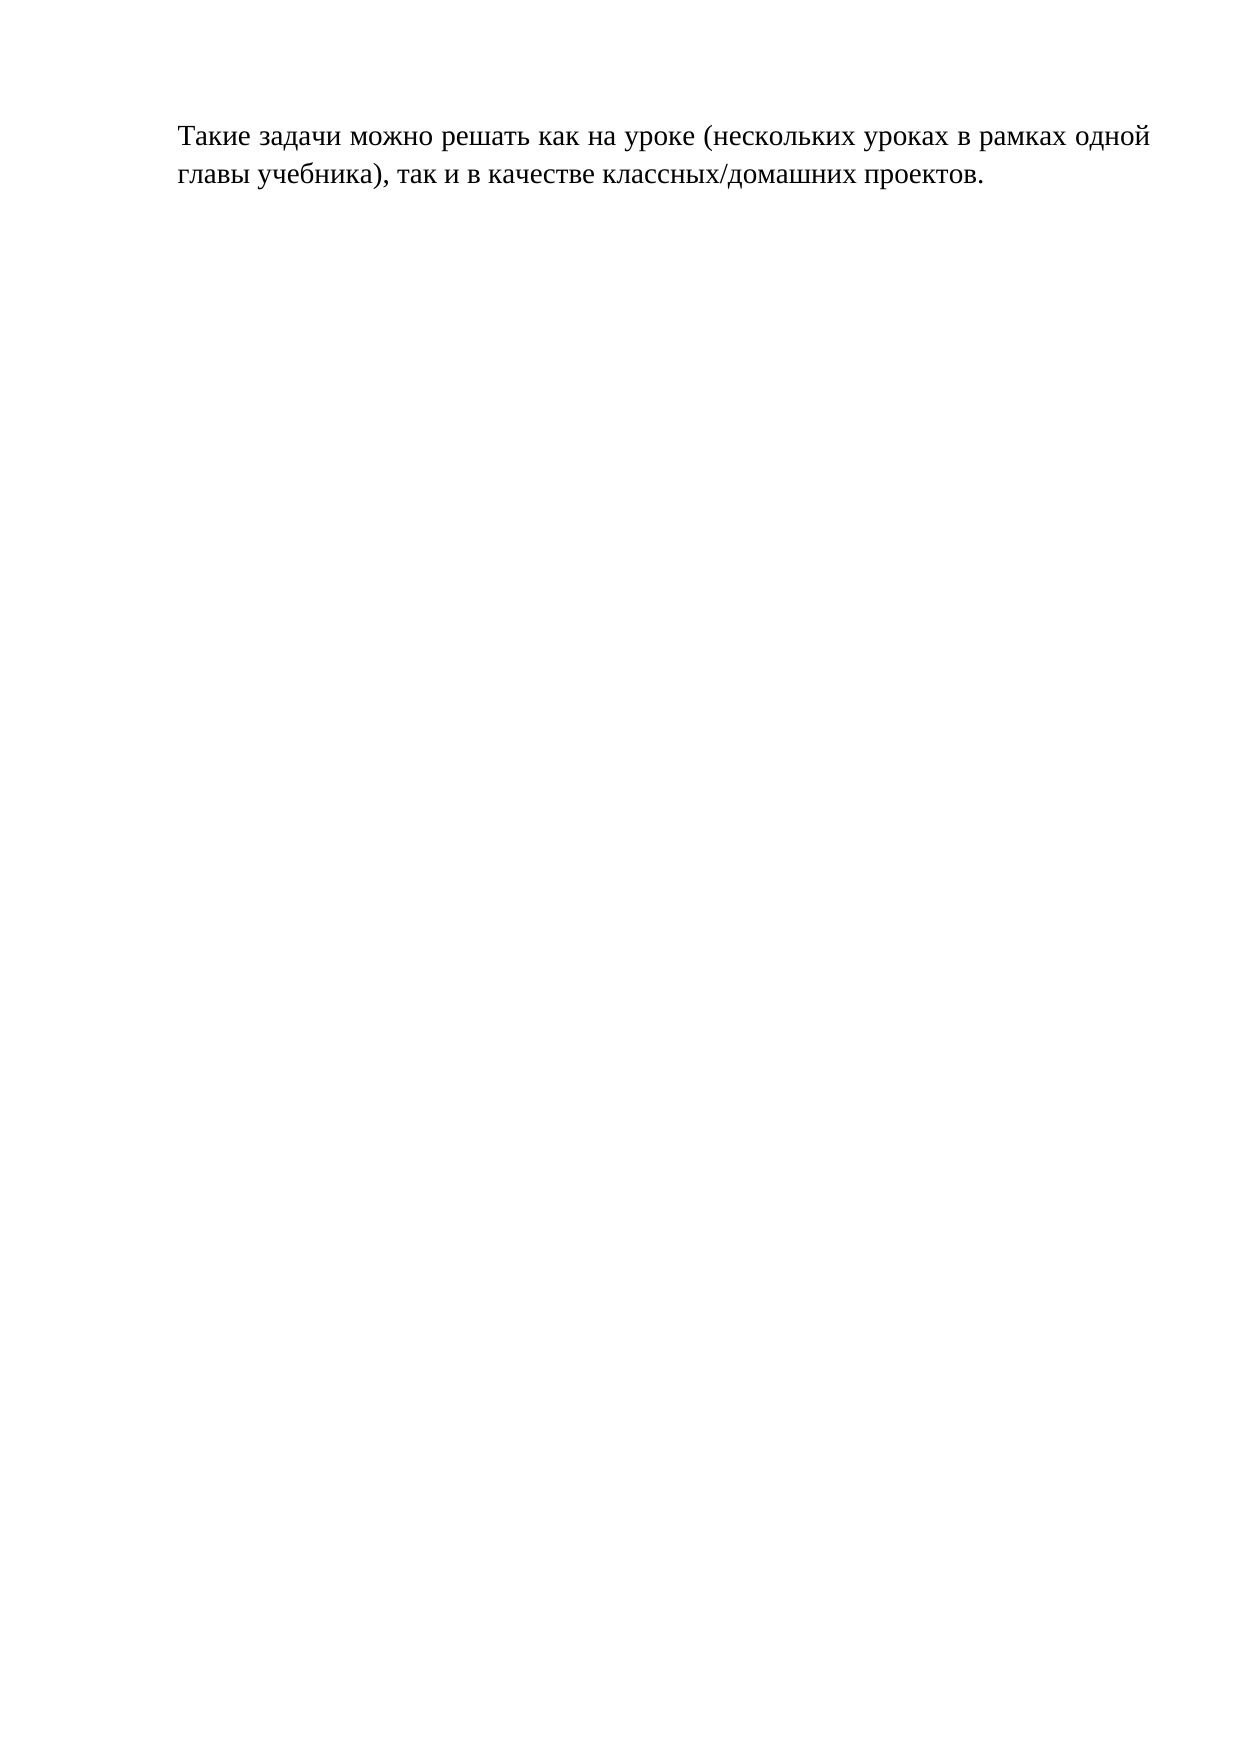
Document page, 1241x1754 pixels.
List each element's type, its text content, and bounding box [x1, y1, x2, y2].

text Такие задачи можно решать как на уроке (нескольких уроках в рамках одной главы учебника), так и в качестве классных/домашних проектов. [177, 118, 1152, 190]
